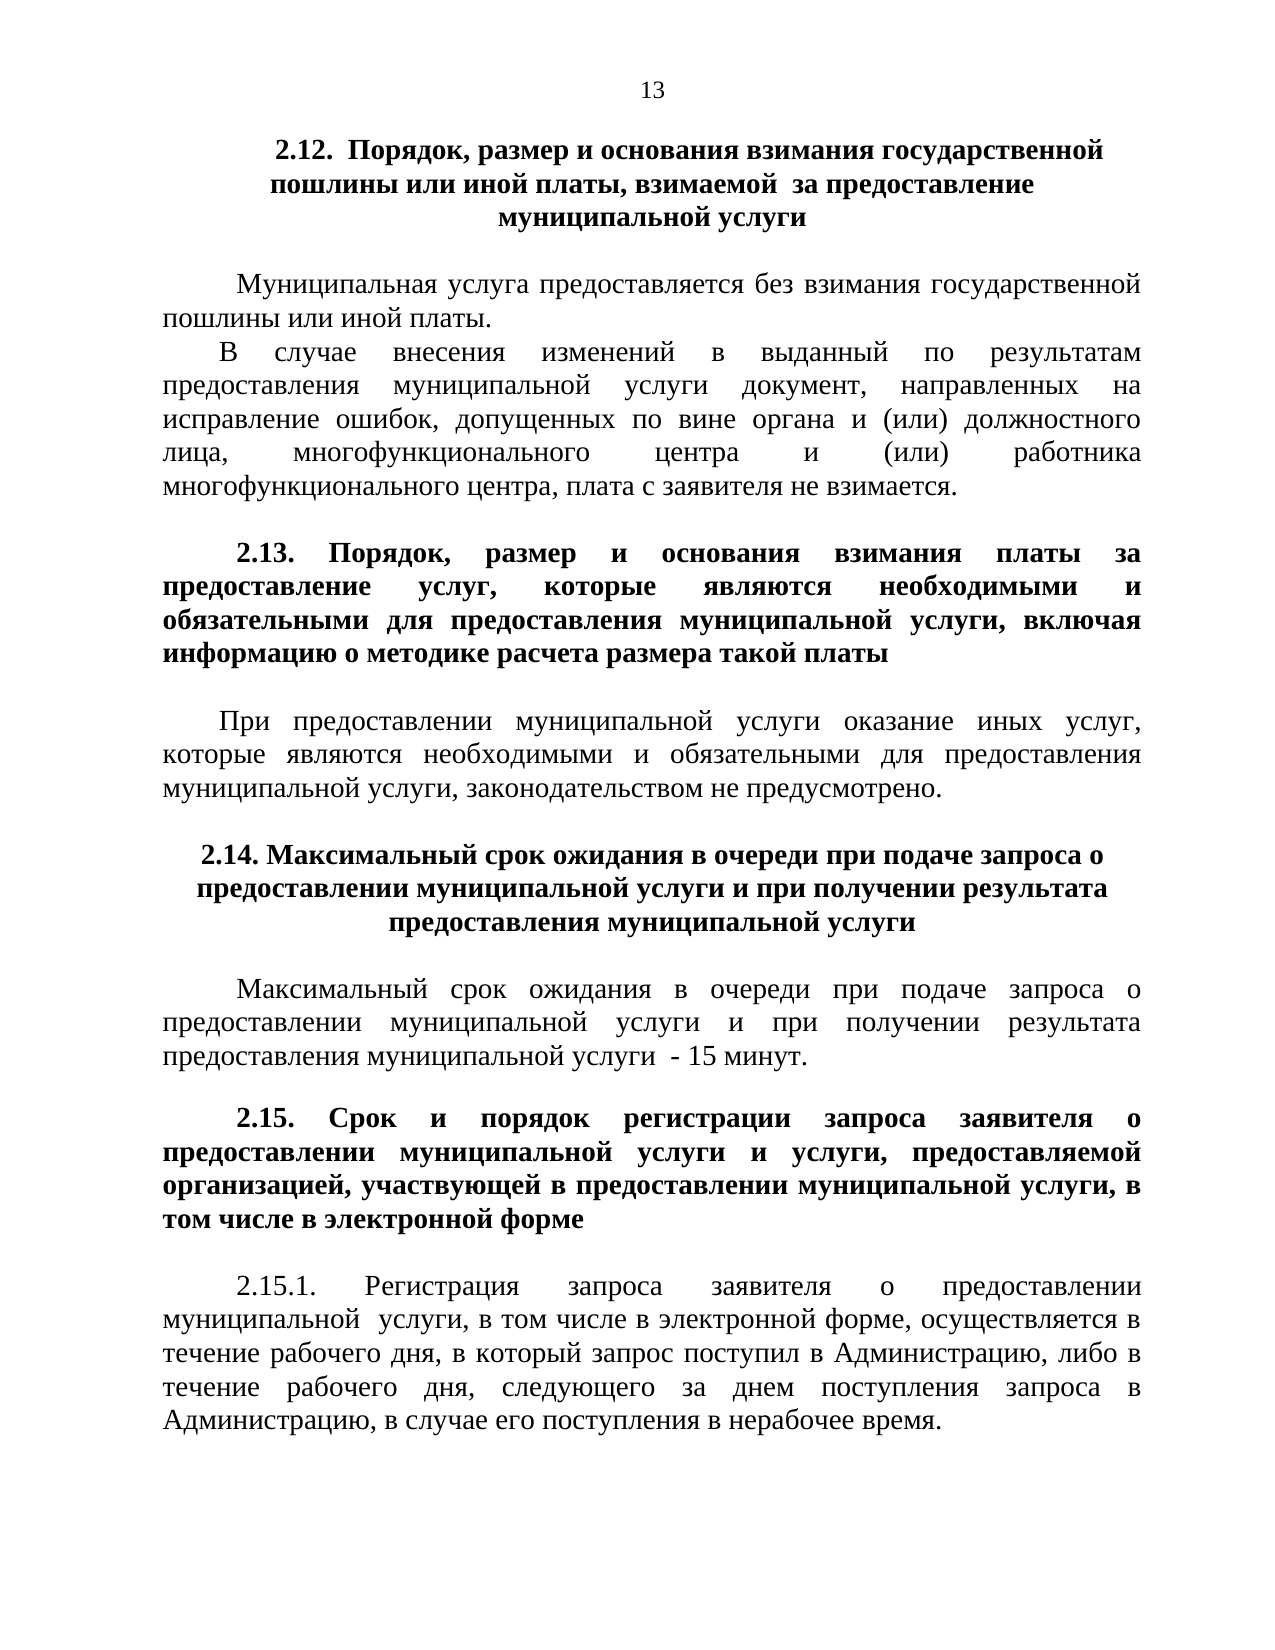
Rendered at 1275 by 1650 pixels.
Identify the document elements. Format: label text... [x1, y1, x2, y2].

text 2.15.1. Регистрация запроса заявителя о предоставлении муниципальной услуги, в том числе в электронной форме, осуществляется в течение рабочего дня, в который запрос поступил в Администрацию, либо в течение рабочего дня, следующего за днем поступления запроса в Администрацию, в случае его поступления в нерабочее время. [162, 1268, 1142, 1436]
text Максимальный срок ожидания в очереди при подаче запроса о предоставлении муниципальной услуги и при получении результата предоставления муниципальной услуги - 15 минут. [162, 971, 1142, 1072]
text пошлины или иной платы, взимаемой за предоставление муниципальной услуги [162, 166, 1142, 233]
text 2.15. Срок и порядок регистрации запроса заявителя о предоставлении муниципальной услуги и услуги, предоставляемой организацией, участвующей в предоставлении муниципальной услуги, в том числе в электронной форме [162, 1100, 1142, 1234]
text При предоставлении муниципальной услуги оказание иных услуг, которые являются необходимыми и обязательными для предоставления муниципальной услуги, законодательством не предусмотрено. [162, 703, 1142, 803]
text Муниципальная услуга предоставляется без взимания государственной пошлины или иной платы. [162, 267, 1142, 334]
text 2.14. Максимальный срок ожидания в очереди при подаче запроса о предоставлении муниципальной услуги и при получении результата предоставления муниципальной услуги [162, 837, 1142, 937]
text 2.12. Порядок, размер и основания взимания государственной [162, 132, 1142, 166]
text В случае внесения изменений в выданный по результатам предоставления муниципальной услуги документ, направленных на исправление ошибок, допущенных по вине органа и (или) должностного лица, многофункционального центра и (или) работника многофункционального центра, плата с заявителя не взимается. [162, 334, 1142, 501]
text 2.13. Порядок, размер и основания взимания платы за предоставление услуг, которые являются необходимыми и обязательными для предоставления муниципальной услуги, включая информацию о методике расчета размера такой платы [162, 535, 1142, 669]
